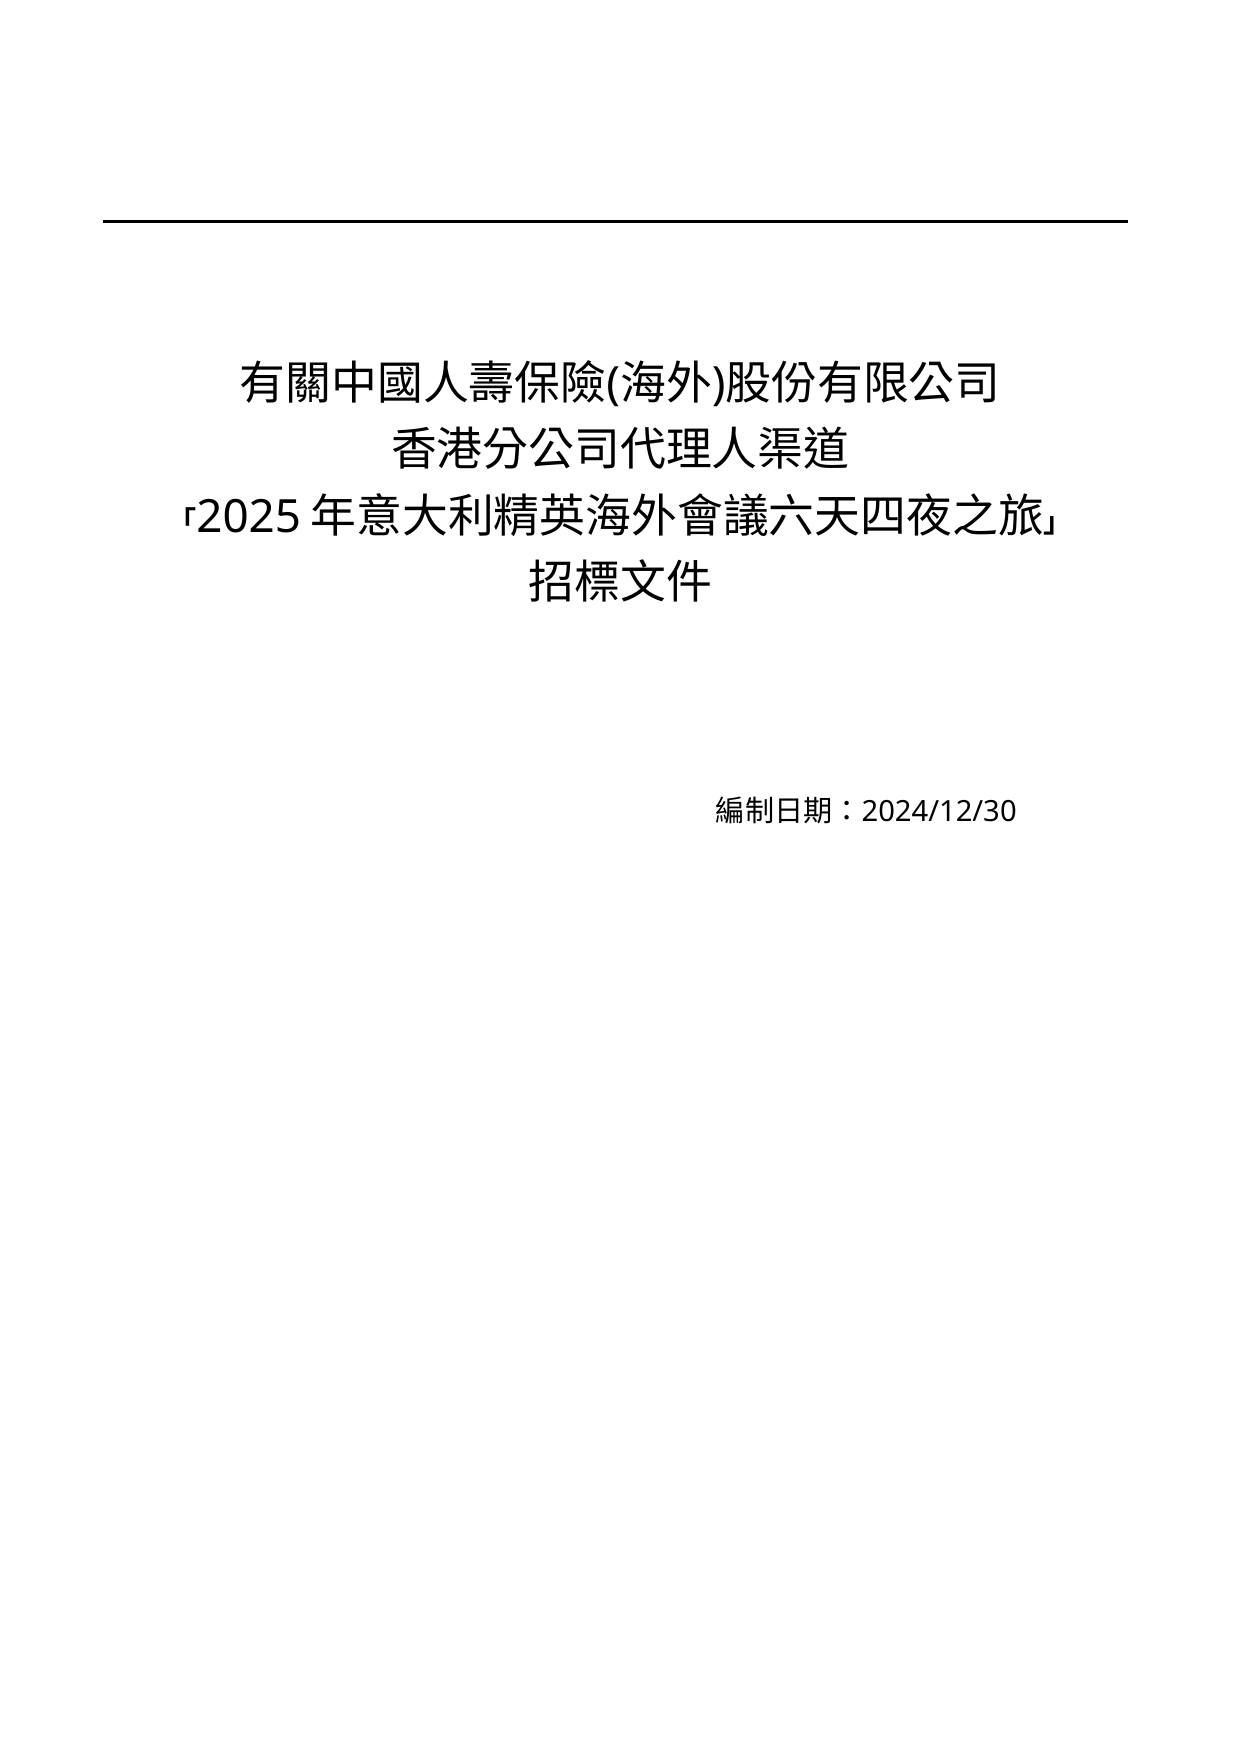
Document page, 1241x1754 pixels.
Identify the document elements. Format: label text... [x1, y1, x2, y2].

text 香港分公司代理人渠道 [103, 413, 1137, 479]
text 「2025年意大利精英海外會議六天四夜之旅」 [103, 479, 1137, 546]
text 有關中國人壽保險(海外)股份有限公司 [103, 346, 1137, 413]
text 編制日期：2024/12/30 [103, 762, 1137, 837]
text 招標文件 [103, 546, 1137, 612]
